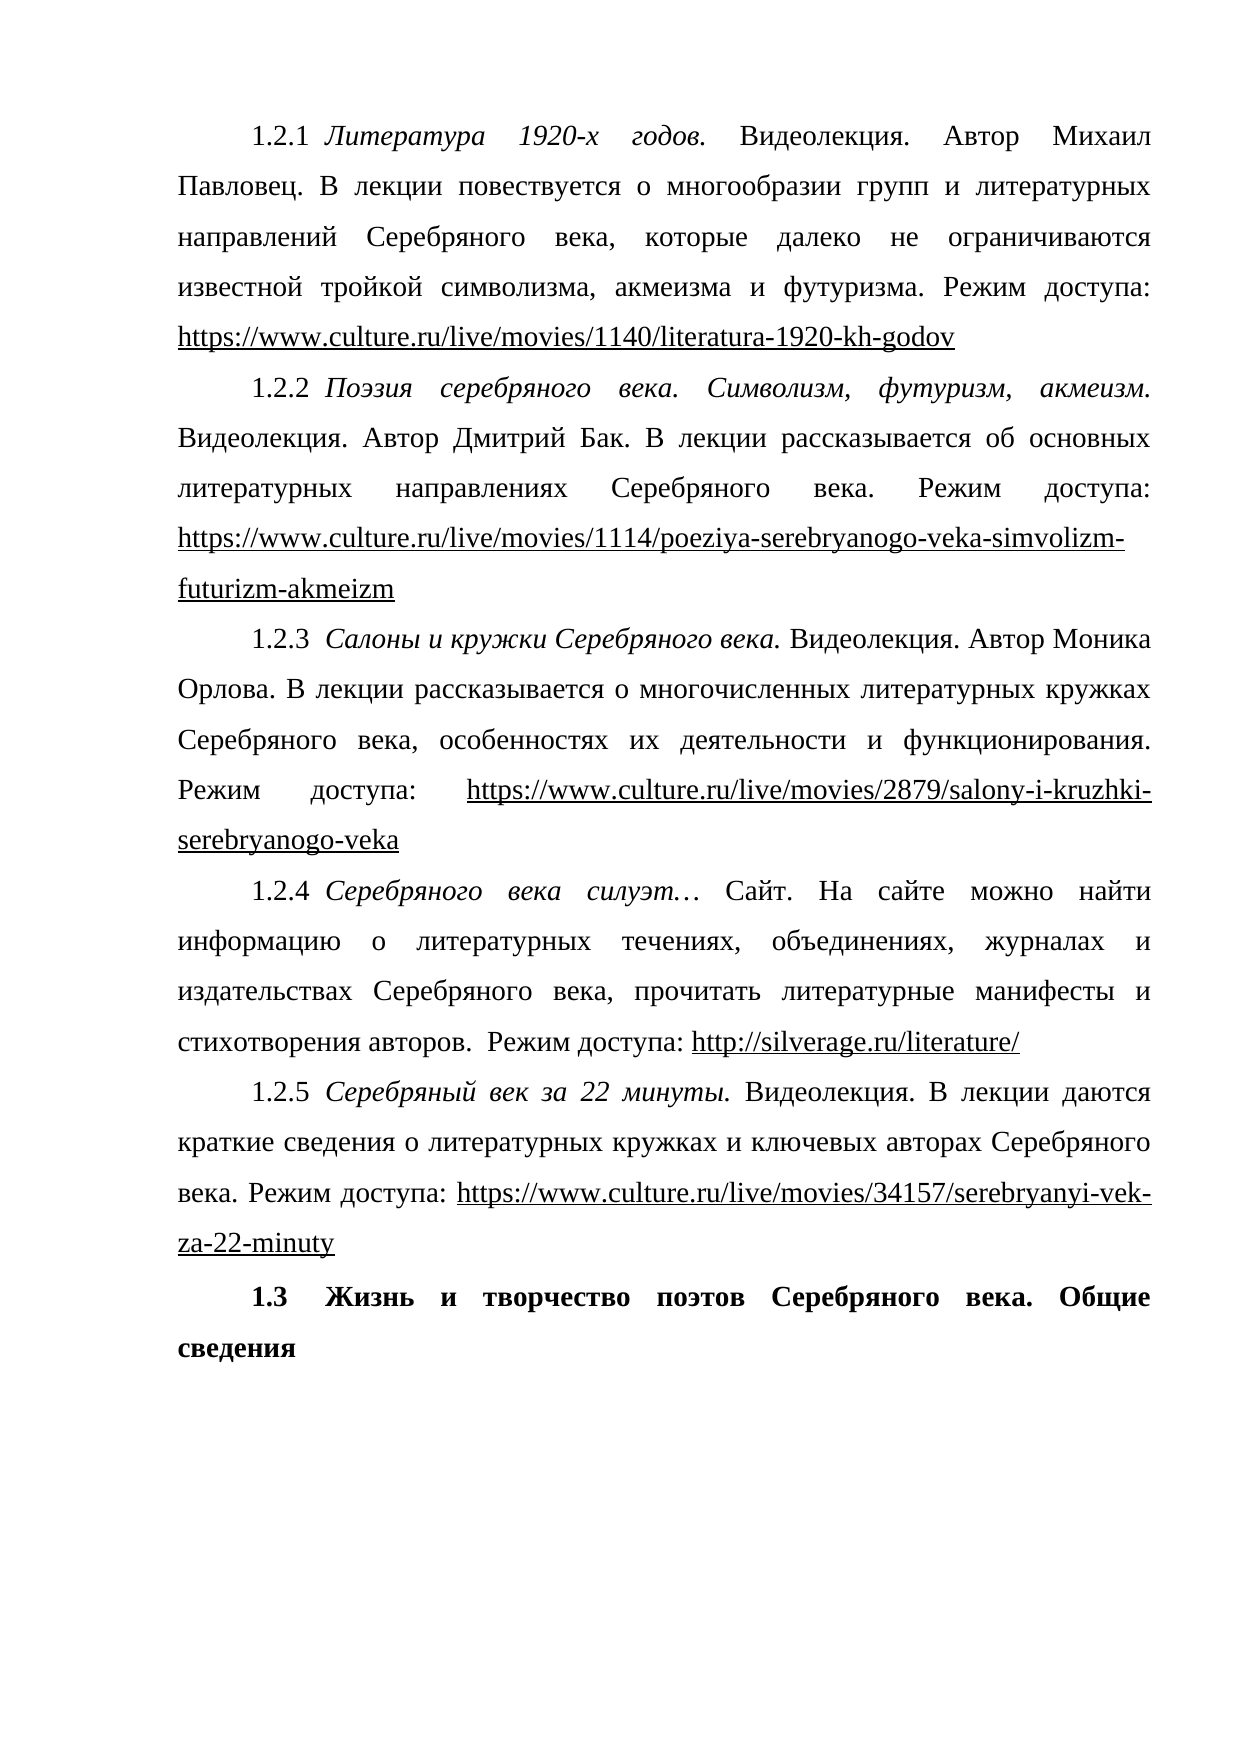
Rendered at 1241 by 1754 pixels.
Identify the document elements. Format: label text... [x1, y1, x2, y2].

subtitle Поэзия серебряного века. Символизм, футуризм, акмеизм. Видеолекция. Автор Дмитрий Бак. В лекции рассказывается об основных литературных направлениях Серебряного века. Режим доступа: https://www.culture.ru/live/movies/1114/poeziya-serebryanogo-veka-simvolizm-futurizm-akmeizm [177, 784, 1152, 1019]
subtitle Серебряного века силуэт… Сайт. На сайте можно найти информацию о литературных течениях, объединениях, журналах и издательствах Серебряного века, прочитать литературные манифесты и стихотворения авторов. Режим доступа: http://silverage.ru/literature/ [177, 1346, 1152, 1530]
subtitle Литературные направления Серебряного века. Общие сведения [177, 374, 1152, 458]
subtitle Салоны и кружки Серебряного века. Видеолекция. Автор Моника Орлова. В лекции рассказывается о многочисленных литературных кружках Серебряного века, особенностях их деятельности и функционирования. Режим доступа: https://www.culture.ru/live/movies/2879/salony-i-kruzhki-serebryanogo-veka [177, 1065, 1152, 1300]
subtitle Литература 1920-х годов. Видеолекция. Автор Михаил Павловец. В лекции повествуется о многообразии групп и литературных направлений Серебряного века, которые далеко не ограничиваются известной тройкой символизма, акмеизма и футуризма. Режим доступа: https://www.culture.ru/live/movies/1140/literatura-1920-kh-godov [177, 504, 1152, 738]
subtitle Серебряный век как субкультура. Видеолекция. Автор Николай Богомолов. В лекции рассказывается о Серебряном веке как об особой культурной эпохе, повлиявшей на последующее развитие культуры. Режим доступа: https://www.culture.ru/live/movies/198/serebryanyi-vek-kak-subkultura [177, 118, 1152, 353]
